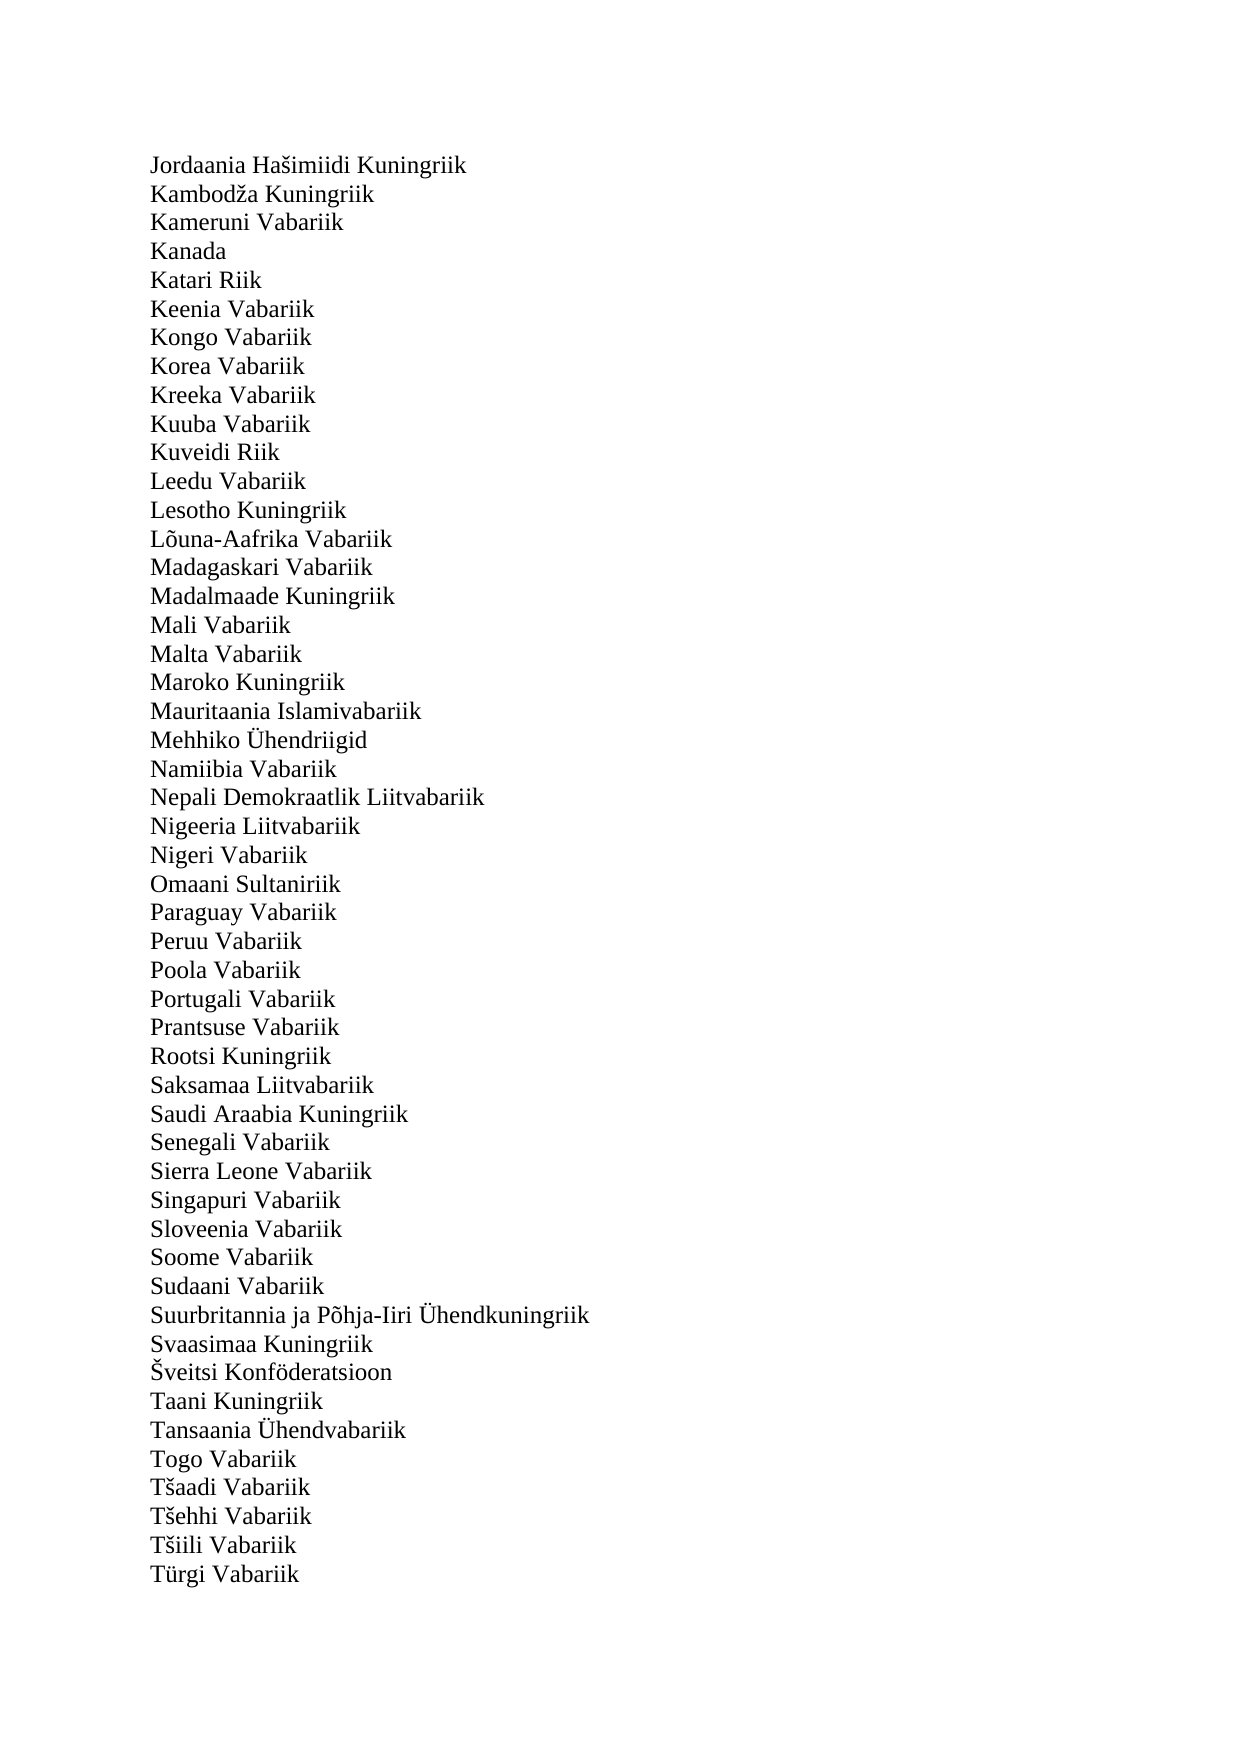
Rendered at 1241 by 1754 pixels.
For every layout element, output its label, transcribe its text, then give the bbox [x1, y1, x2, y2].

text Leedu Vabariik [150, 466, 1122, 495]
text Namiibia Vabariik [150, 754, 1122, 782]
text Paraguay Vabariik [150, 897, 1122, 926]
text Malta Vabariik [150, 639, 1122, 667]
text Senegali Vabariik [150, 1127, 1122, 1156]
text Kambodža Kuningriik [150, 179, 1122, 207]
text Türgi Vabariik [150, 1559, 1122, 1587]
text Singapuri Vabariik [150, 1185, 1122, 1214]
text Nepali Demokraatlik Liitvabariik [150, 782, 1122, 811]
text Mehhiko Ühendriigid [150, 725, 1122, 754]
text Mali Vabariik [150, 610, 1122, 639]
text Kameruni Vabariik [150, 207, 1122, 236]
text Taani Kuningriik [150, 1386, 1122, 1415]
text Korea Vabariik [150, 351, 1122, 380]
text Tšaadi Vabariik [150, 1472, 1122, 1501]
text Portugali Vabariik [150, 984, 1122, 1012]
text Mauritaania Islamivabariik [150, 696, 1122, 725]
text Lõuna-Aafrika Vabariik [150, 524, 1122, 552]
text Keenia Vabariik [150, 294, 1122, 322]
text Svaasimaa Kuningriik [150, 1329, 1122, 1357]
text Sloveenia Vabariik [150, 1214, 1122, 1242]
text Rootsi Kuningriik [150, 1041, 1122, 1070]
text Kuveidi Riik [150, 437, 1122, 466]
text Prantsuse Vabariik [150, 1012, 1122, 1041]
text Madalmaade Kuningriik [150, 581, 1122, 610]
text Lesotho Kuningriik [150, 495, 1122, 524]
text Tansaania Ühendvabariik [150, 1415, 1122, 1444]
text Tšiili Vabariik [150, 1530, 1122, 1559]
text Katari Riik [150, 265, 1122, 294]
text Saksamaa Liitvabariik [150, 1070, 1122, 1099]
text Šveitsi Konföderatsioon [150, 1357, 1122, 1386]
text Sierra Leone Vabariik [150, 1156, 1122, 1185]
text Kongo Vabariik [150, 322, 1122, 351]
text Maroko Kuningriik [150, 667, 1122, 696]
text Jordaania Hašimiidi Kuningriik [150, 150, 1122, 179]
text Saudi Araabia Kuningriik [150, 1099, 1122, 1127]
text Tšehhi Vabariik [150, 1501, 1122, 1530]
text Suurbritannia ja Põhja-Iiri Ühendkuningriik [150, 1300, 1122, 1329]
text Poola Vabariik [150, 955, 1122, 984]
text Soome Vabariik [150, 1242, 1122, 1271]
text Kuuba Vabariik [150, 409, 1122, 437]
text Togo Vabariik [150, 1444, 1122, 1472]
text Nigeeria Liitvabariik [150, 811, 1122, 840]
text Nigeri Vabariik [150, 840, 1122, 869]
text Kanada [150, 236, 1122, 265]
text Kreeka Vabariik [150, 380, 1122, 409]
text Omaani Sultaniriik [150, 869, 1122, 897]
text Peruu Vabariik [150, 926, 1122, 955]
text Madagaskari Vabariik [150, 552, 1122, 581]
text Sudaani Vabariik [150, 1271, 1122, 1300]
